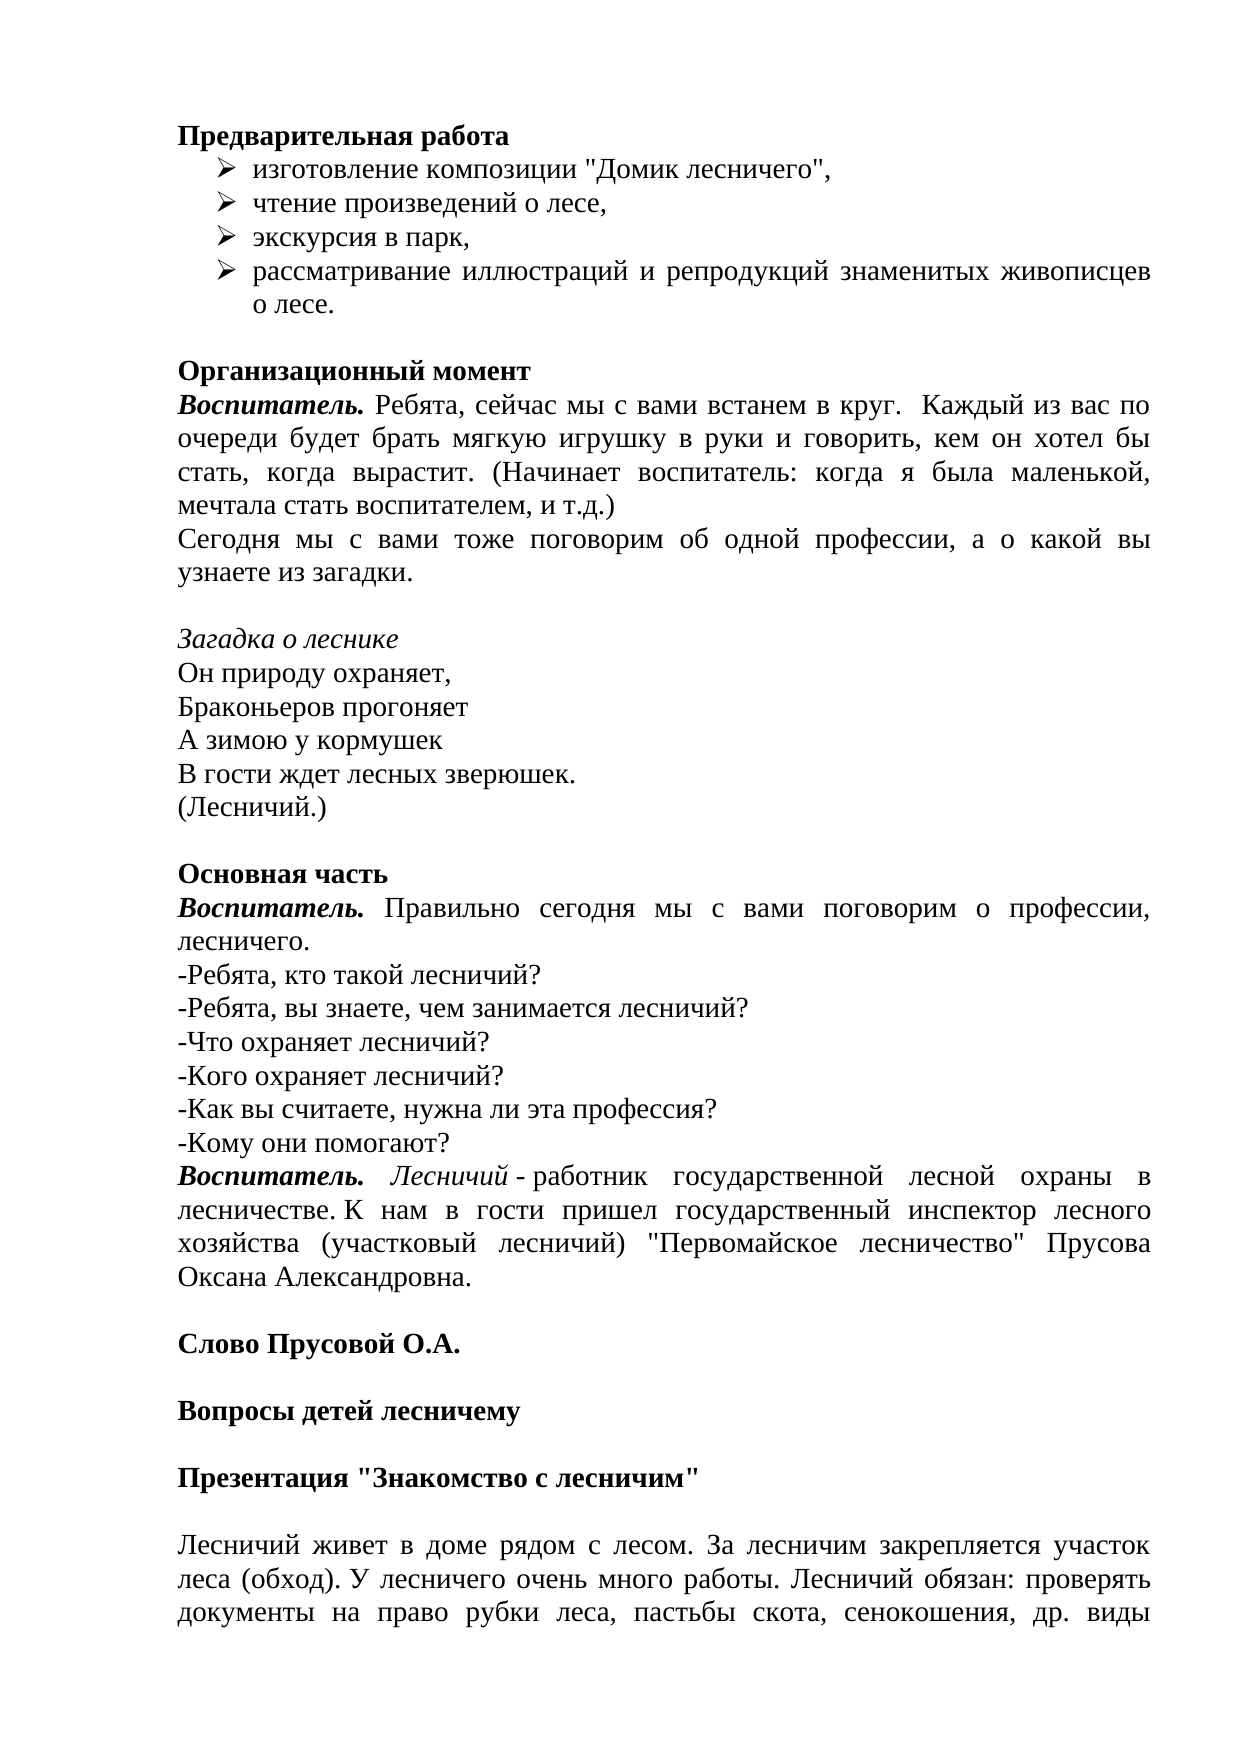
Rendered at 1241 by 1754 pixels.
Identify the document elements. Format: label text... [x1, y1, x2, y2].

text -Ребята, вы знаете, чем занимается лесничий? [177, 991, 1152, 1024]
text -Кому они помогают? [177, 1125, 1152, 1158]
text -Кого охраняет лесничий? [177, 1058, 1152, 1091]
text -Как вы считаете, нужна ли эта профессия? [177, 1091, 1152, 1125]
text Он природу охраняет, [177, 655, 1152, 689]
text -Ребята, кто такой лесничий? [177, 957, 1152, 991]
text Презентация "Знакомство с лесничим" [177, 1460, 1152, 1494]
text Воспитатель. Правильно сегодня мы с вами поговорим о профессии, лесничего. [177, 890, 1152, 957]
text В гости ждет лесных зверюшек. [177, 756, 1152, 789]
text Организационный момент [177, 353, 1152, 387]
text Воспитатель. Лесничий - работник государственной лесной охраны в лесничестве. К нам в гости пришел государственный инспектор лесного хозяйства (участковый лесничий) "Первомайское лесничество" Прусова Оксана Александровна. [177, 1158, 1152, 1292]
text Сегодня мы с вами тоже поговорим об одной профессии, а о какой вы узнаете из загадки. [177, 521, 1152, 588]
text -Что охраняет лесничий? [177, 1024, 1152, 1058]
text А зимою у кормушек [177, 722, 1152, 756]
text Воспитатель. Ребята, сейчас мы с вами встанем в круг. Каждый из вас по очереди будет брать мягкую игрушку в руки и говорить, кем он хотел бы стать, когда вырастит. (Начинает воспитатель: когда я была маленькой, мечтала стать воспитателем, и т.д.) [177, 387, 1152, 521]
list чтение произведений о лесе, [215, 185, 1152, 219]
list изготовление композиции "Домик лесничего", [215, 152, 1152, 185]
text Слово Прусовой О.А. [177, 1326, 1152, 1359]
text Загадка о леснике [177, 622, 1152, 655]
text Предварительная работа [177, 118, 1152, 152]
text Основная часть [177, 856, 1152, 890]
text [177, 1527, 1152, 1628]
list экскурсия в парк, [215, 219, 1152, 253]
text Браконьеров прогоняет [177, 689, 1152, 722]
list рассматривание иллюстраций и репродукций знаменитых живописцев о лесе. [215, 253, 1152, 320]
text (Лесничий.) [177, 789, 1152, 823]
text Вопросы детей лесничему [177, 1393, 1152, 1427]
